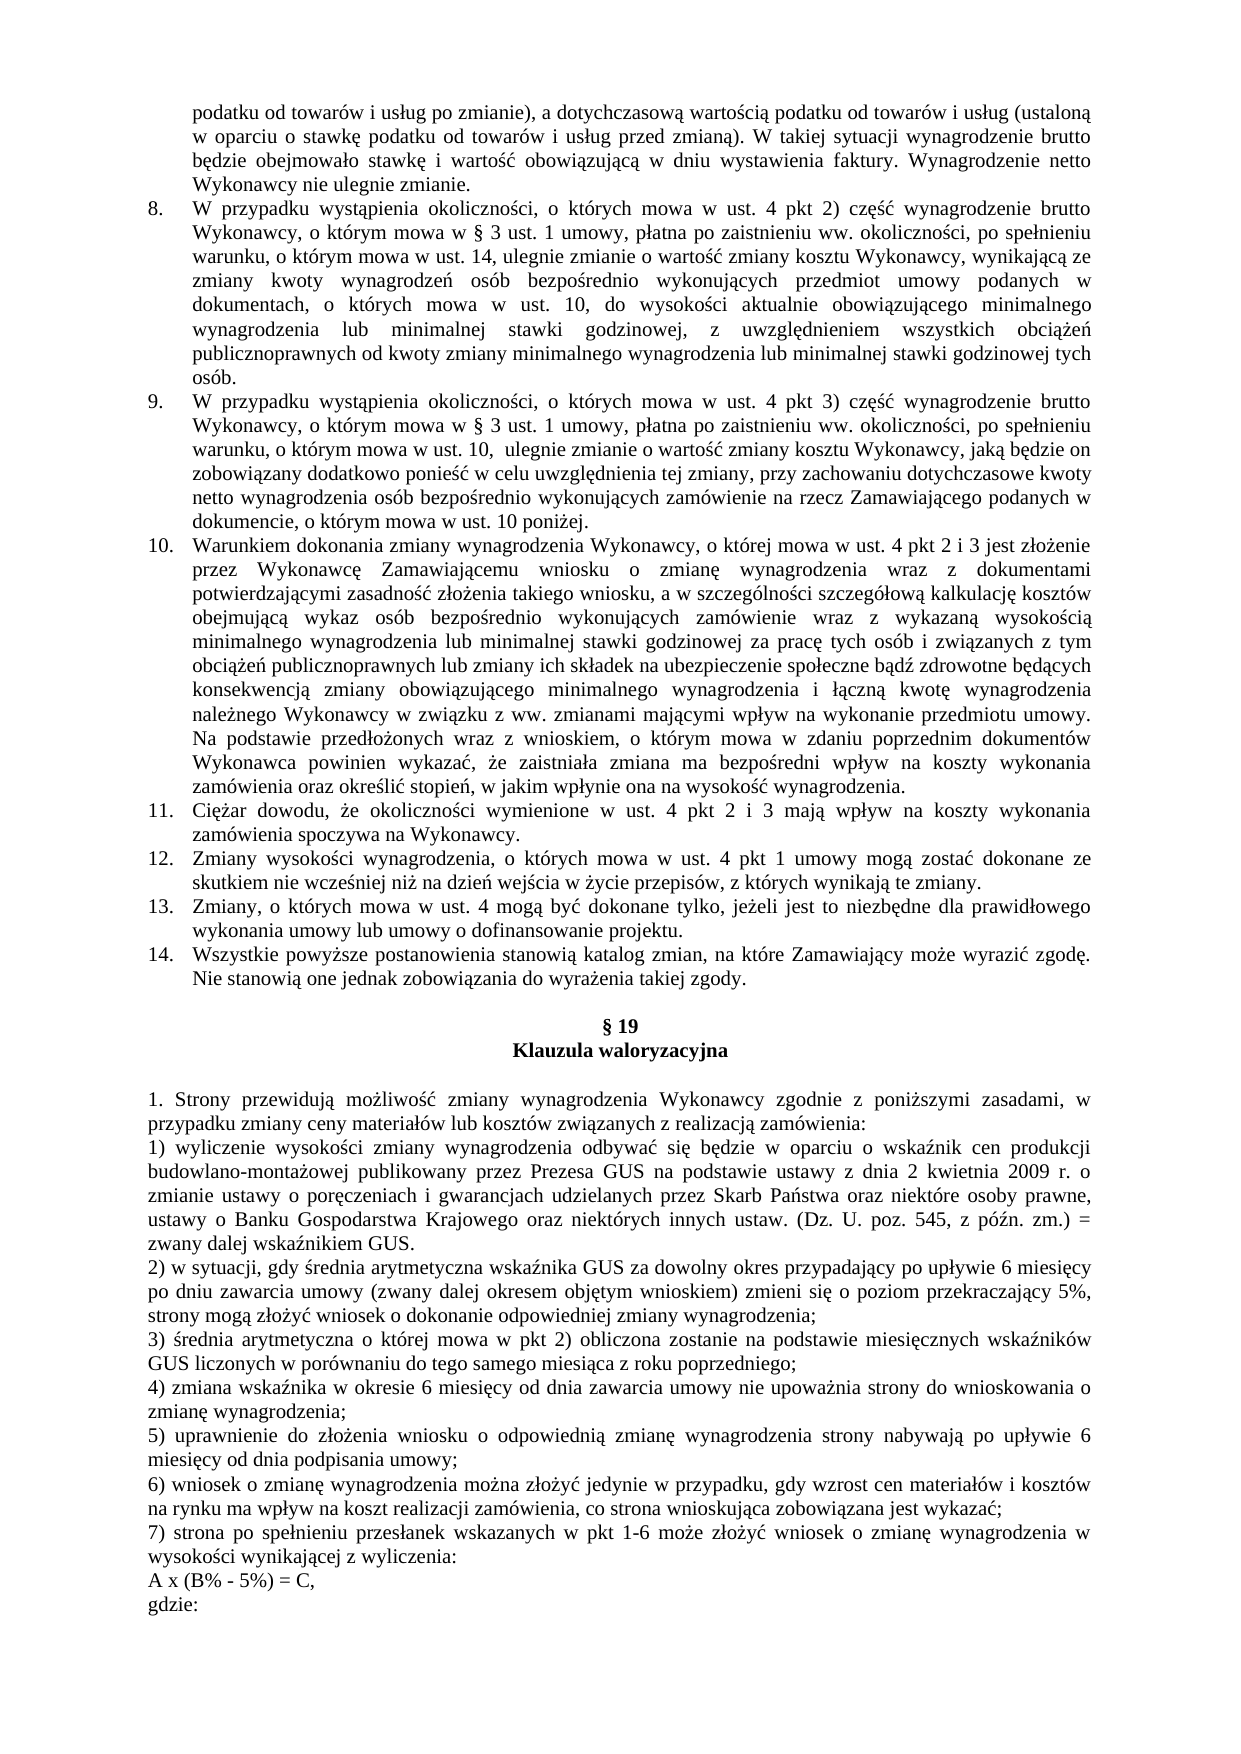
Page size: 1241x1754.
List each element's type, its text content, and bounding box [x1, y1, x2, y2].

list W przypadku wystąpienia okoliczności, o których mowa w ust. 4 pkt 2) część wynagrodzenie brutto Wykonawcy, o którym mowa w § 3 ust. 1 umowy, płatna po zaistnieniu ww. okoliczności, po spełnieniu warunku, o którym mowa w ust. 14, ulegnie zmianie o wartość zmiany kosztu Wykonawcy, wynikającą ze zmiany kwoty wynagrodzeń osób bezpośrednio wykonujących przedmiot umowy podanych w dokumentach, o których mowa w ust. 10, do wysokości aktualnie obowiązującego minimalnego wynagrodzenia lub minimalnej stawki godzinowej, z uwzględnieniem wszystkich obciążeń publicznoprawnych od kwoty zmiany minimalnego wynagrodzenia lub minimalnej stawki godzinowej tych osób. [148, 196, 1092, 389]
text § 19 [148, 1014, 1092, 1038]
list W przypadku wystąpienia okoliczności, o których mowa w ust. 4 pkt 3) część wynagrodzenie brutto Wykonawcy, o którym mowa w § 3 ust. 1 umowy, płatna po zaistnieniu ww. okoliczności, po spełnieniu warunku, o którym mowa w ust. 10, ulegnie zmianie o wartość zmiany kosztu Wykonawcy, jaką będzie on zobowiązany dodatkowo ponieść w celu uwzględnienia tej zmiany, przy zachowaniu dotychczasowe kwoty netto wynagrodzenia osób bezpośrednio wykonujących zamówienie na rzecz Zamawiającego podanych w dokumencie, o którym mowa w ust. 10 poniżej. [148, 389, 1092, 533]
list Zmiany wysokości wynagrodzenia, o których mowa w ust. 4 pkt 1 umowy mogą zostać dokonane ze skutkiem nie wcześniej niż na dzień wejścia w życie przepisów, z których wynikają te zmiany. [148, 846, 1092, 894]
text 7) strona po spełnieniu przesłanek wskazanych w pkt 1-6 może złożyć wniosek o zmianę wynagrodzenia w wysokości wynikającej z wyliczenia: [148, 1519, 1092, 1568]
text 5) uprawnienie do złożenia wniosku o odpowiednią zmianę wynagrodzenia strony nabywają po upływie 6 miesięcy od dnia podpisania umowy; [148, 1423, 1092, 1471]
text 2) w sytuacji, gdy średnia arytmetyczna wskaźnika GUS za dowolny okres przypadający po upływie 6 miesięcy po dniu zawarcia umowy (zwany dalej okresem objętym wnioskiem) zmieni się o poziom przekraczający 5%, strony mogą złożyć wniosek o dokonanie odpowiedniej zmiany wynagrodzenia; [148, 1255, 1092, 1327]
text 1) wyliczenie wysokości zmiany wynagrodzenia odbywać się będzie w oparciu o wskaźnik cen produkcji budowlano-montażowej publikowany przez Prezesa GUS na podstawie ustawy z dnia 2 kwietnia 2009 r. o zmianie ustawy o poręczeniach i gwarancjach udzielanych przez Skarb Państwa oraz niektóre osoby prawne, ustawy o Banku Gospodarstwa Krajowego oraz niektórych innych ustaw. (Dz. U. poz. 545, z późn. zm.) = zwany dalej wskaźnikiem GUS. [148, 1134, 1092, 1255]
text A x (B% - 5%) = C, [148, 1568, 1092, 1592]
list Ciężar dowodu, że okoliczności wymienione w ust. 4 pkt 2 i 3 mają wpływ na koszty wykonania zamówienia spoczywa na Wykonawcy. [148, 798, 1092, 846]
text 1. Strony przewidują możliwość zmiany wynagrodzenia Wykonawcy zgodnie z poniższymi zasadami, w przypadku zmiany ceny materiałów lub kosztów związanych z realizacją zamówienia: [148, 1086, 1092, 1134]
list Zmiany, o których mowa w ust. 4 mogą być dokonane tylko, jeżeli jest to niezbędne dla prawidłowego wykonania umowy lub umowy o dofinansowanie projektu. [148, 894, 1092, 942]
text gdzie: [148, 1592, 1092, 1616]
text Klauzula waloryzacyjna [148, 1038, 1092, 1062]
list Wszystkie powyższe postanowienia stanowią katalog zmian, na które Zamawiający może wyrazić zgodę. Nie stanowią one jednak zobowiązania do wyrażenia takiej zgody. [148, 942, 1092, 990]
list Warunkiem dokonania zmiany wynagrodzenia Wykonawcy, o której mowa w ust. 4 pkt 2 i 3 jest złożenie przez Wykonawcę Zamawiającemu wniosku o zmianę wynagrodzenia wraz z dokumentami potwierdzającymi zasadność złożenia takiego wniosku, a w szczególności szczegółową kalkulację kosztów obejmującą wykaz osób bezpośrednio wykonujących zamówienie wraz z wykazaną wysokością minimalnego wynagrodzenia lub minimalnej stawki godzinowej za pracę tych osób i związanych z tym obciążeń publicznoprawnych lub zmiany ich składek na ubezpieczenie społeczne bądź zdrowotne będących konsekwencją zmiany obowiązującego minimalnego wynagrodzenia i łączną kwotę wynagrodzenia należnego Wykonawcy w związku z ww. zmianami mającymi wpływ na wykonanie przedmiotu umowy. Na podstawie przedłożonych wraz z wnioskiem, o którym mowa w zdaniu poprzednim dokumentów Wykonawca powinien wykazać, że zaistniała zmiana ma bezpośredni wpływ na koszty wykonania zamówienia oraz określić stopień, w jakim wpłynie ona na wysokość wynagrodzenia. [148, 533, 1092, 798]
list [148, 100, 1092, 196]
text 6) wniosek o zmianę wynagrodzenia można złożyć jedynie w przypadku, gdy wzrost cen materiałów i kosztów na rynku ma wpływ na koszt realizacji zamówienia, co strona wnioskująca zobowiązana jest wykazać; [148, 1471, 1092, 1519]
text 4) zmiana wskaźnika w okresie 6 miesięcy od dnia zawarcia umowy nie upoważnia strony do wnioskowania o zmianę wynagrodzenia; [148, 1375, 1092, 1423]
text 3) średnia arytmetyczna o której mowa w pkt 2) obliczona zostanie na podstawie miesięcznych wskaźników GUS liczonych w porównaniu do tego samego miesiąca z roku poprzedniego; [148, 1327, 1092, 1375]
